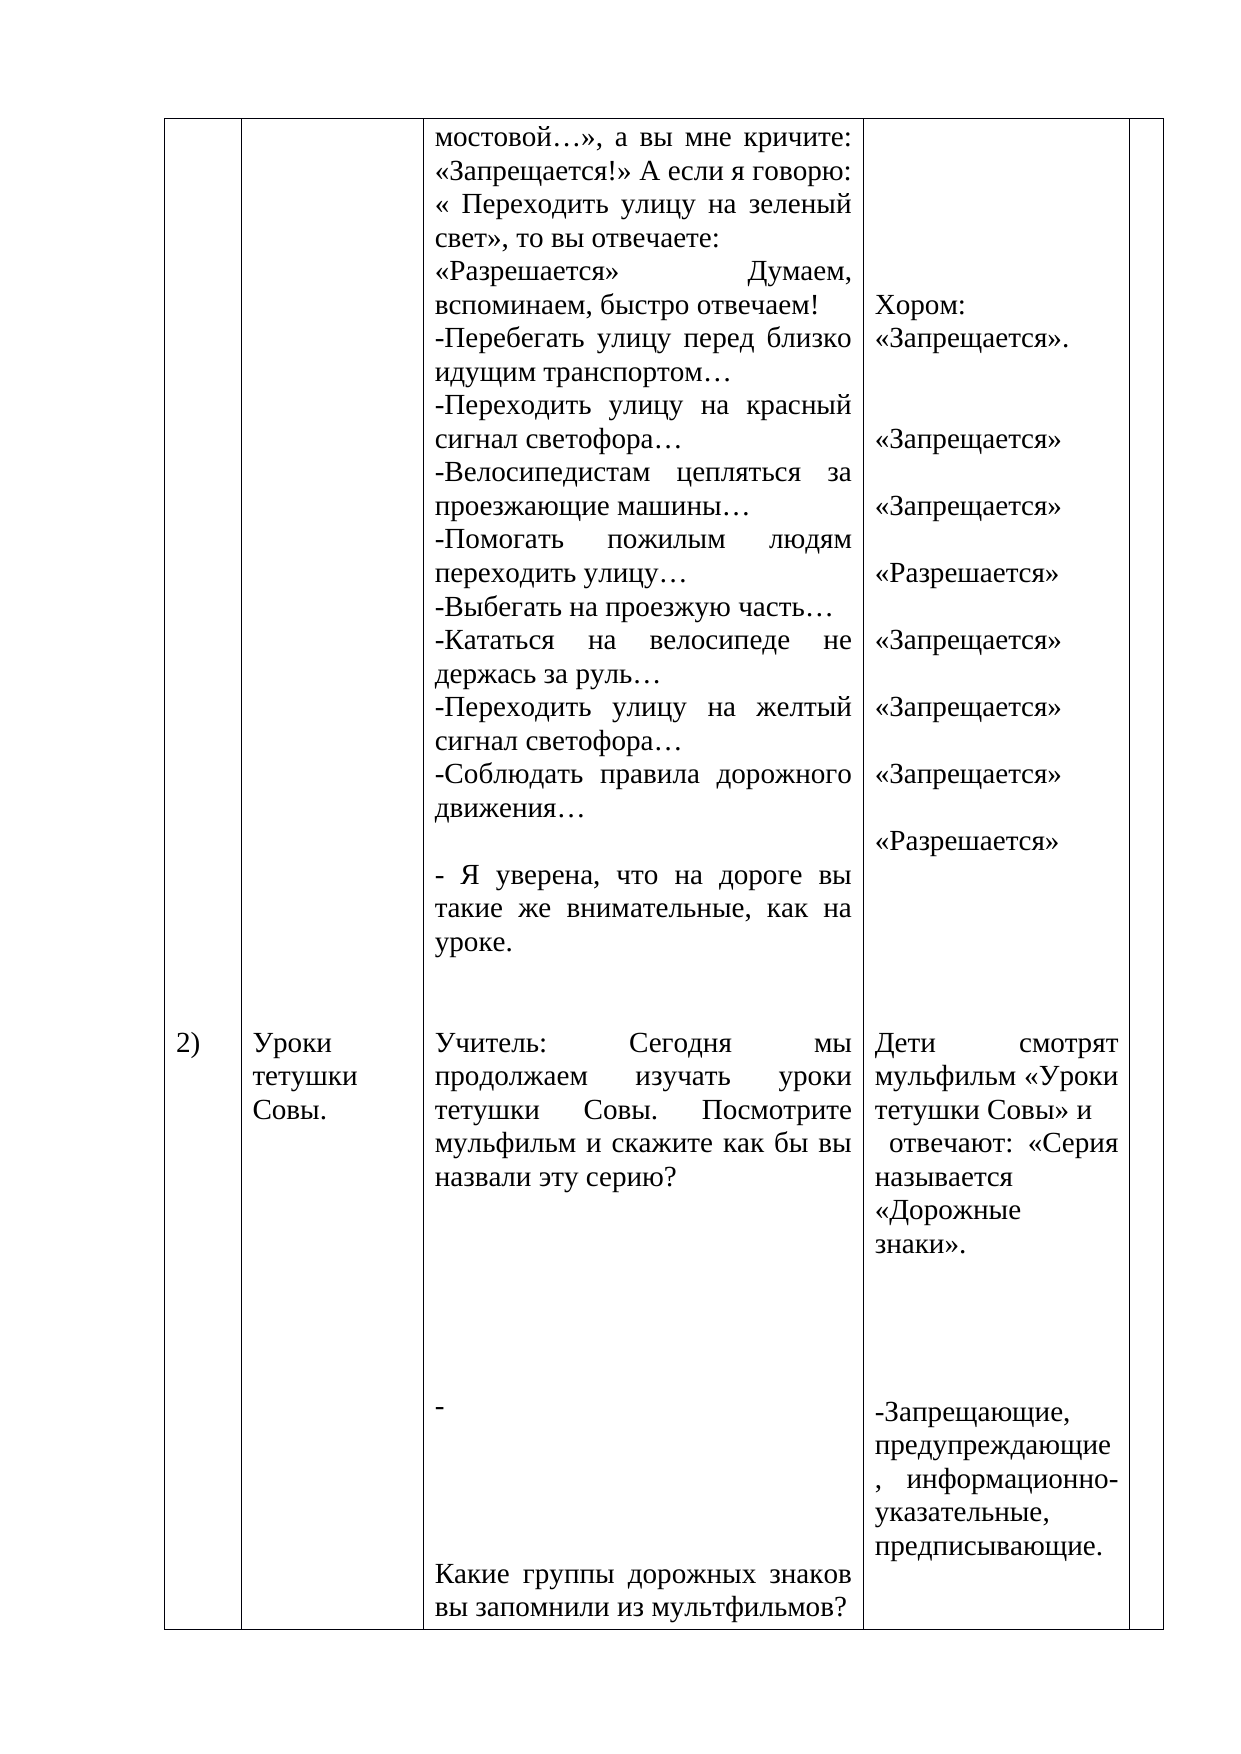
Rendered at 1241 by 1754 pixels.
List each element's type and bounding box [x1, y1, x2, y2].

table_cell [1130, 119, 1163, 1628]
table_cell [165, 119, 241, 1628]
table_cell [242, 119, 423, 1628]
table_cell [424, 119, 863, 1628]
table_cell [864, 119, 1129, 1628]
